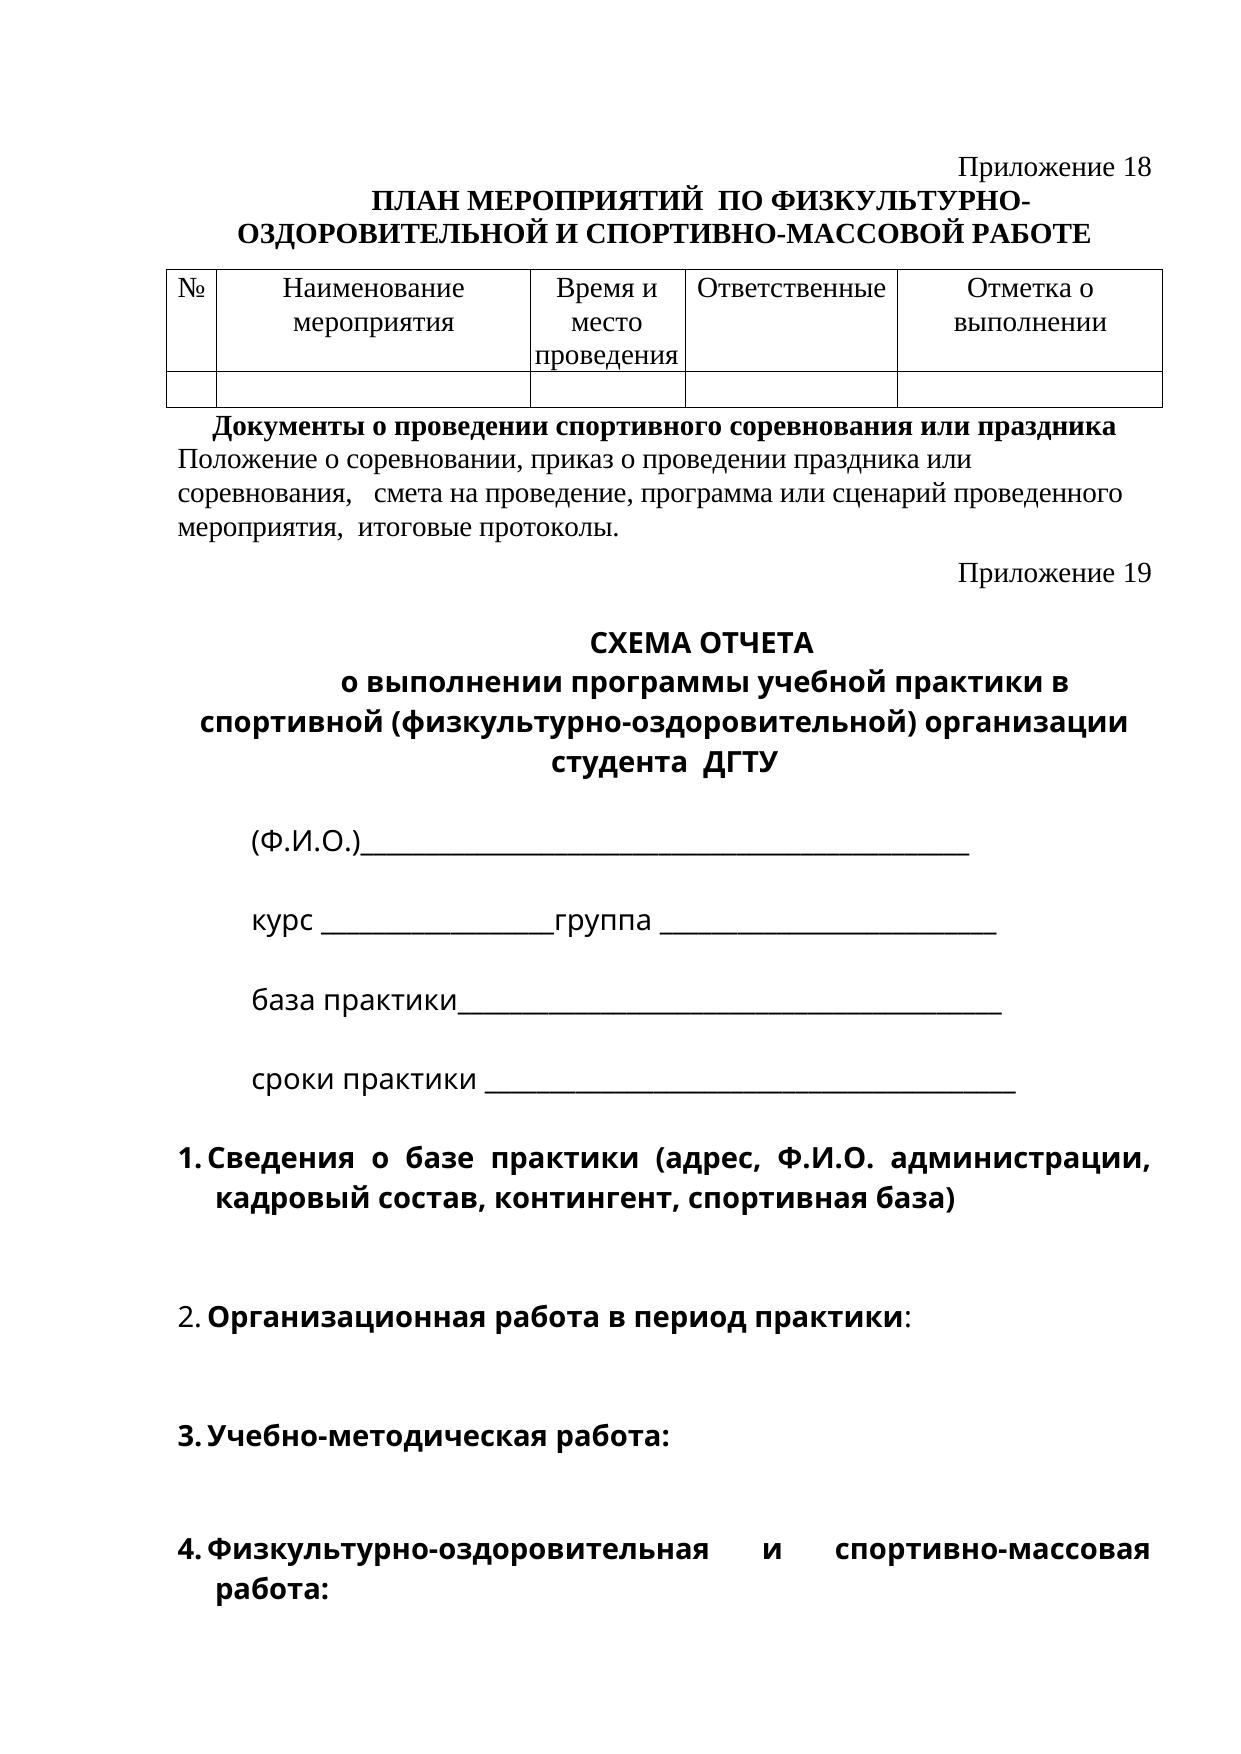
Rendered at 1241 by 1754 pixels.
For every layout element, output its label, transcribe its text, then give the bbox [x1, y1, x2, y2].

text база практики__________________________________________ [177, 979, 1152, 1019]
text Документы о проведении спортивного соревнования или праздника [177, 408, 1152, 442]
text (Ф.И.О.)_______________________________________________ [177, 820, 1152, 860]
text о выполнении программы учебной практики в спортивной (физкультурно-оздоровительной) организации студента ДГТУ [177, 662, 1152, 781]
list Учебно-методическая работа: [177, 1416, 1152, 1455]
text Приложение 18 [177, 149, 1152, 183]
table_cell [217, 372, 530, 407]
table_cell [167, 372, 216, 407]
text Положение о соревновании, приказ о проведении праздника или соревнования, смета на проведение, программа или сценарий проведенного мероприятия, итоговые протоколы. [177, 442, 1152, 542]
table_header Ответственные [686, 270, 897, 371]
list Сведения о базе практики (адрес, Ф.И.О. администрации, кадровый состав, контингент, спортивная база) [177, 1138, 1152, 1217]
table_header Наименование мероприятия [217, 270, 530, 371]
table_cell [686, 372, 897, 407]
text сроки практики _________________________________________ [177, 1058, 1152, 1098]
list Физкультурно-оздоровительная и спортивно-массовая работа: [177, 1528, 1152, 1608]
table_cell [531, 372, 685, 407]
table_header № [167, 270, 216, 371]
table_cell [898, 372, 1162, 407]
text Приложение 19 [177, 555, 1152, 588]
table_header Время и место проведения [531, 270, 685, 371]
list Организационная работа в период практики: [177, 1297, 1152, 1336]
table_header Отметка о выполнении [898, 270, 1162, 371]
text СХЕМА ОТЧЕТА [177, 622, 1152, 662]
text курс __________________группа __________________________ [177, 900, 1152, 939]
text ПЛАН МЕРОПРИЯТИЙ ПО ФИЗКУЛЬТУРНО-ОЗДОРОВИТЕЛЬНОЙ И СПОРТИВНО-МАССОВОЙ РАБОТЕ [177, 183, 1152, 250]
